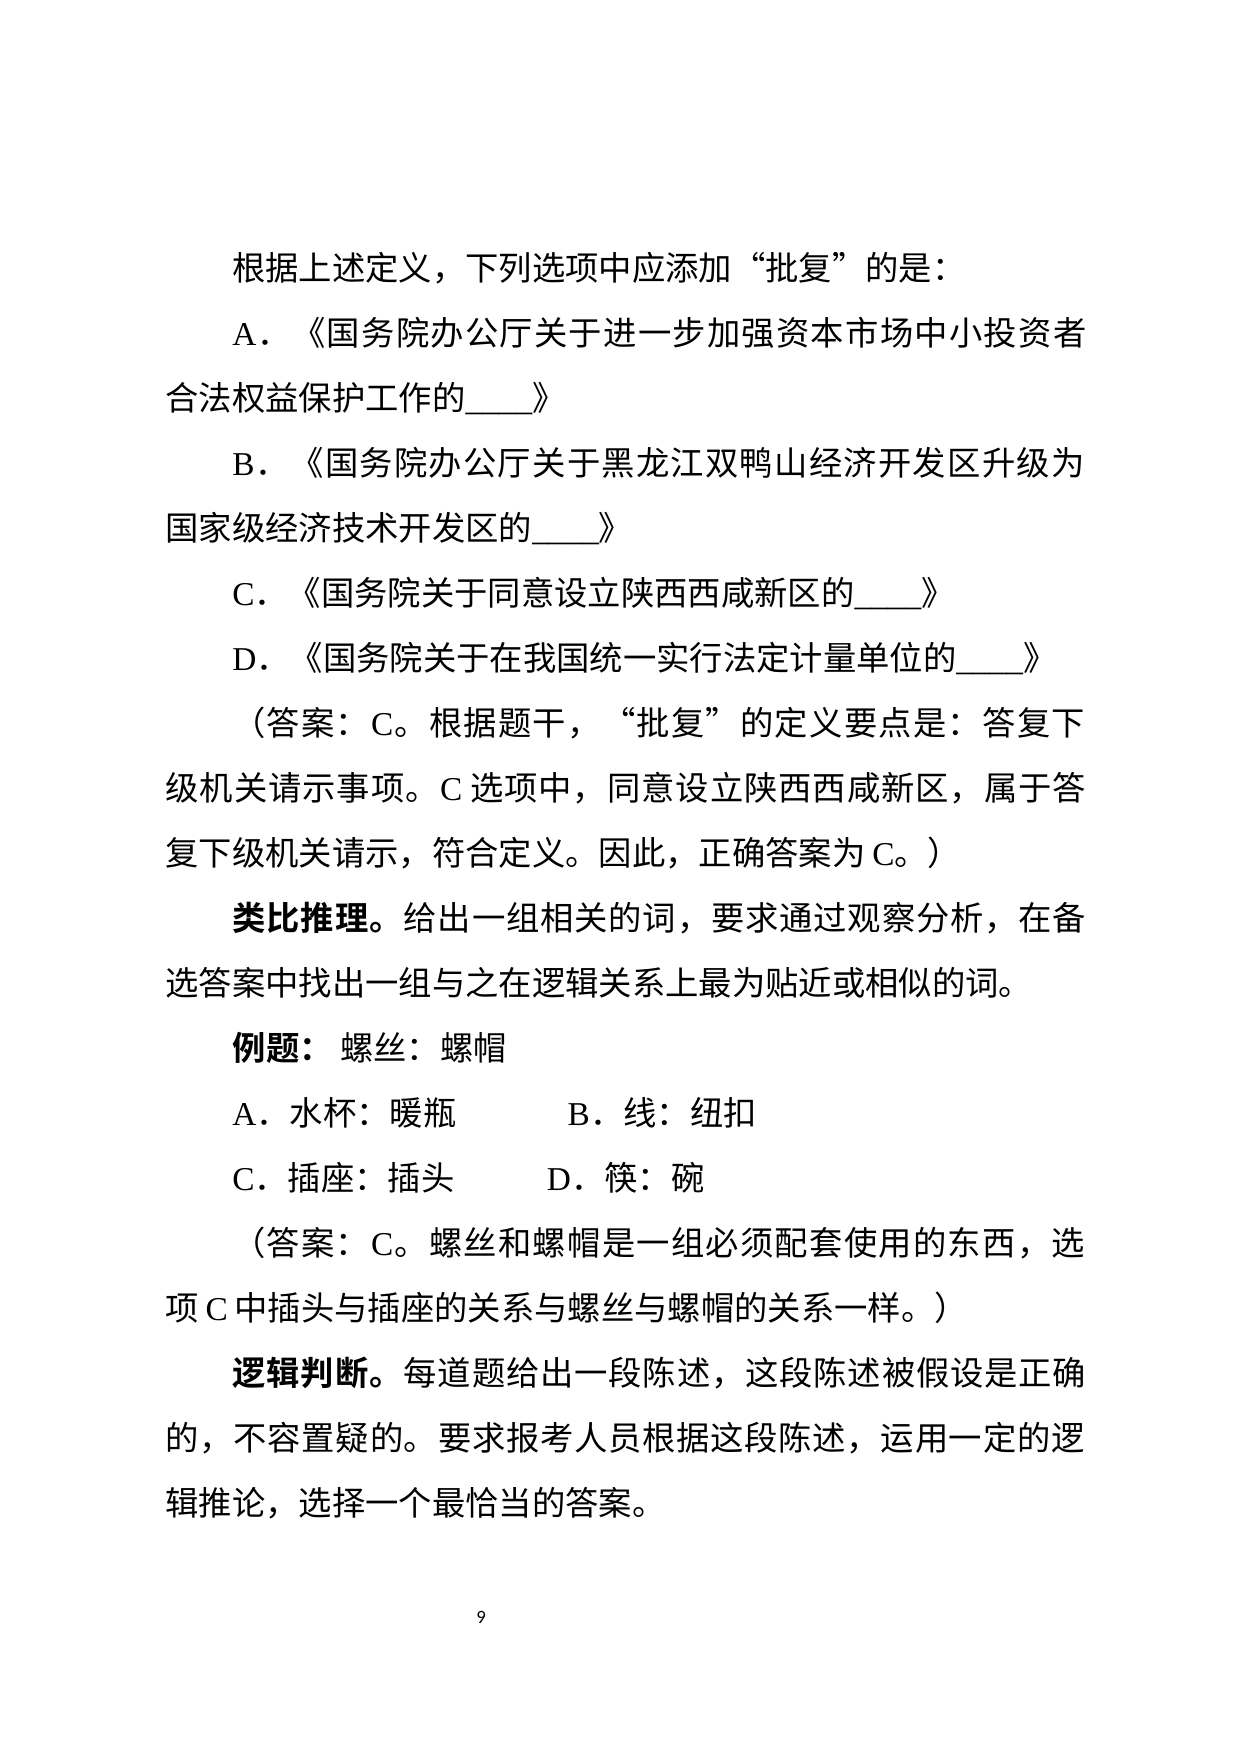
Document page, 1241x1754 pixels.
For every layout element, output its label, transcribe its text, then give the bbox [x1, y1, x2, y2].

text A．水杯：暖瓶 B．线：纽扣 [165, 1078, 1087, 1143]
text D．《国务院关于在我国统一实行法定计量单位的____》 [165, 623, 1087, 688]
text C．《国务院关于同意设立陕西西咸新区的____》 [165, 558, 1087, 623]
text 例题： 螺丝：螺帽 [165, 1013, 1087, 1078]
text 根据上述定义，下列选项中应添加“批复”的是： [165, 233, 1087, 298]
text 类比推理。给出一组相关的词，要求通过观察分析，在备选答案中找出一组与之在逻辑关系上最为贴近或相似的词。 [165, 883, 1087, 1013]
text 逻辑判断。每道题给出一段陈述，这段陈述被假设是正确的，不容置疑的。要求报考人员根据这段陈述，运用一定的逻辑推论，选择一个最恰当的答案。 [165, 1338, 1087, 1533]
text （答案：C。根据题干，“批复”的定义要点是：答复下级机关请示事项。C选项中，同意设立陕西西咸新区，属于答复下级机关请示，符合定义。因此，正确答案为C。） [165, 688, 1087, 883]
text B．《国务院办公厅关于黑龙江双鸭山经济开发区升级为国家级经济技术开发区的____》 [165, 428, 1087, 558]
text C．插座：插头 D．筷：碗 [165, 1143, 1087, 1208]
text A．《国务院办公厅关于进一步加强资本市场中小投资者合法权益保护工作的____》 [165, 298, 1087, 428]
text （答案：C。螺丝和螺帽是一组必须配套使用的东西，选项C中插头与插座的关系与螺丝与螺帽的关系一样。） [165, 1208, 1087, 1338]
